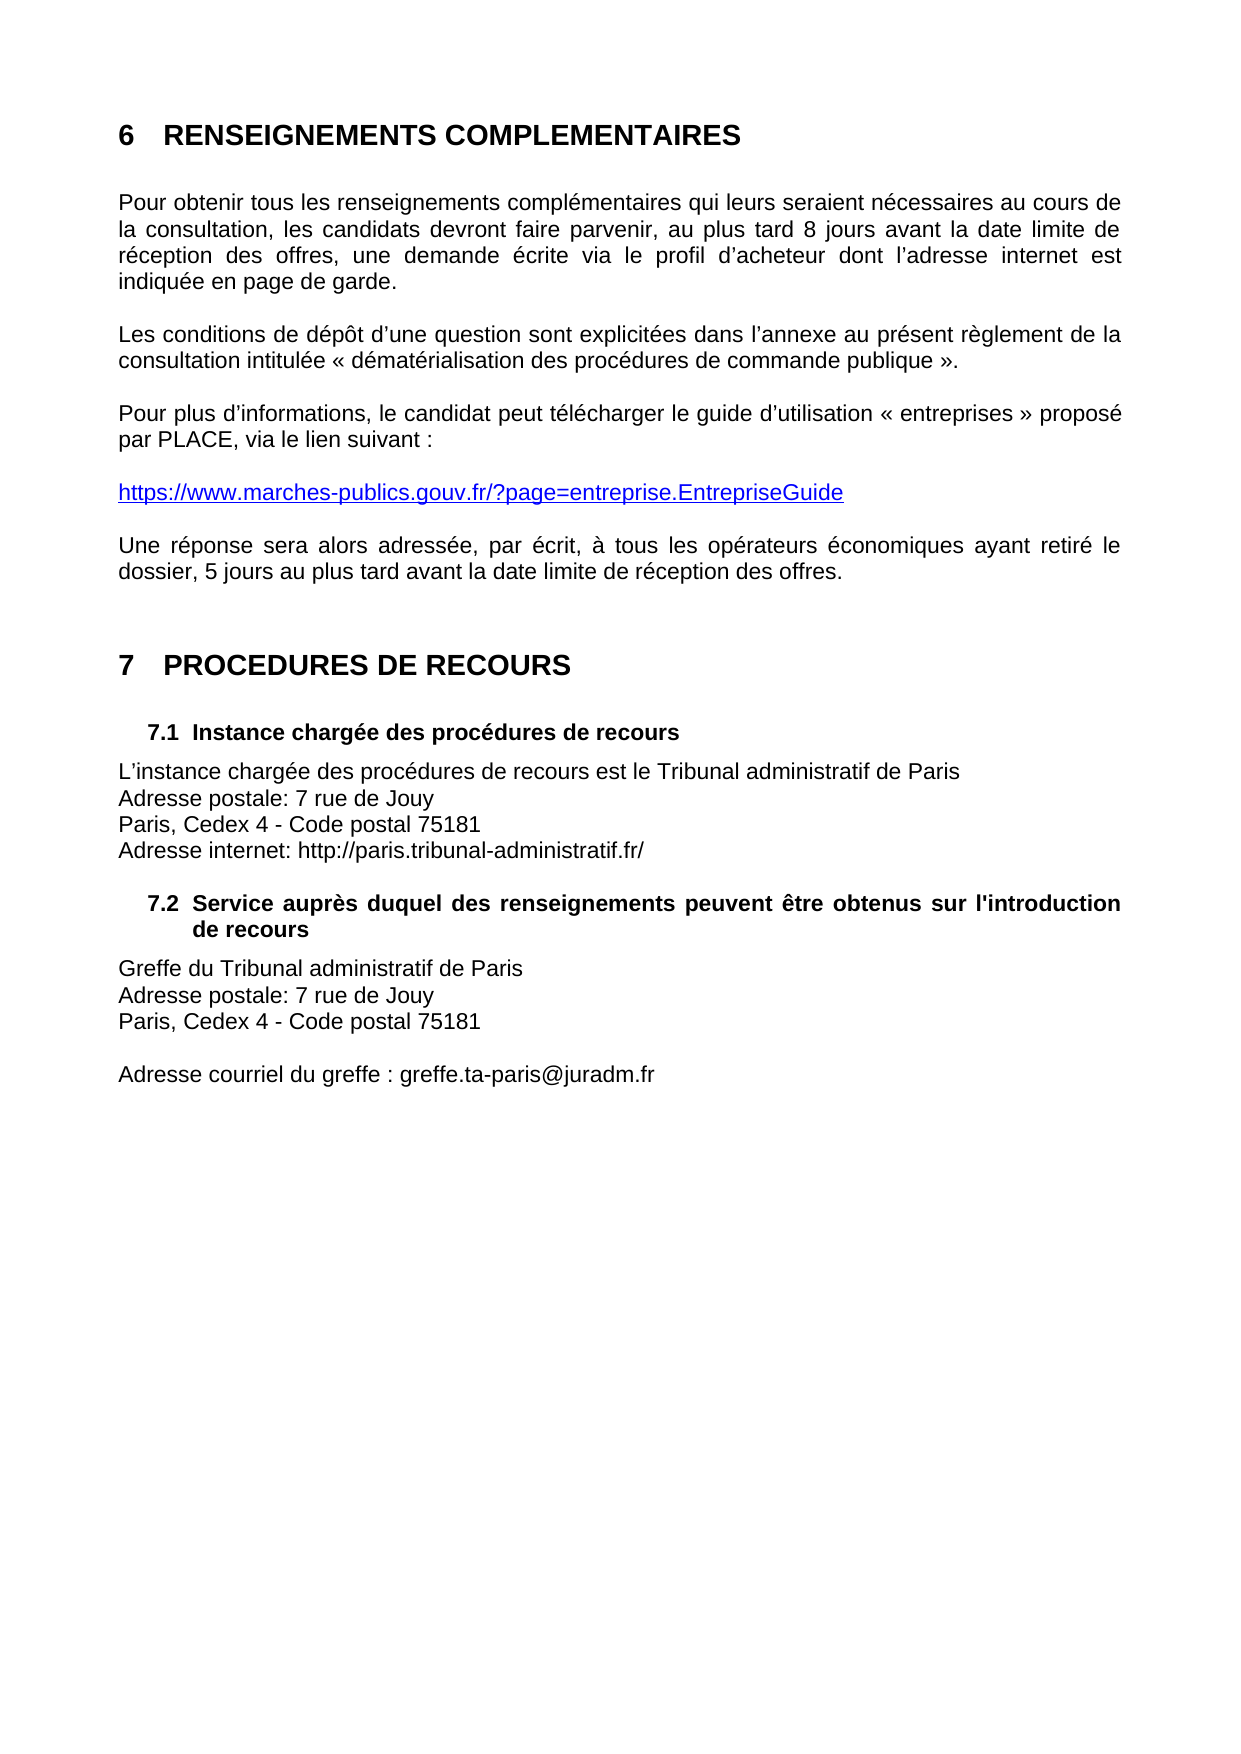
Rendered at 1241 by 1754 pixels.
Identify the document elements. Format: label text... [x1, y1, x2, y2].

text Paris, Cedex 4 - Code postal 75181 [118, 1008, 1122, 1034]
subtitle RENSEIGNEMENTS COMPLEMENTAIRES [118, 118, 1122, 152]
text Une réponse sera alors adressée, par écrit, à tous les opérateurs économiques ayant retiré le dossier, 5 jours au plus tard avant la date limite de réception des offres. [118, 532, 1122, 584]
subtitle PROCEDURES DE RECOURS [118, 648, 1122, 682]
text Adresse postale: 7 rue de Jouy [118, 982, 1122, 1008]
text https://www.marches-publics.gouv.fr/?page=entreprise.EntrepriseGuide [118, 479, 1122, 505]
text Adresse courriel du greffe : greffe.ta-paris@juradm.fr [118, 1061, 1122, 1087]
text Greffe du Tribunal administratif de Paris [118, 955, 1122, 982]
list Instance chargée des procédures de recours [147, 719, 1122, 746]
text Les conditions de dépôt d’une question sont explicitées dans l’annexe au présent règlement de la consultation intitulée « dématérialisation des procédures de commande publique ». [118, 321, 1122, 374]
text Adresse postale: 7 rue de Jouy [118, 784, 1122, 811]
text Paris, Cedex 4 - Code postal 75181 [118, 811, 1122, 837]
list Service auprès duquel des renseignements peuvent être obtenus sur l'introduction de recours [147, 890, 1122, 943]
text Pour plus d’informations, le candidat peut télécharger le guide d’utilisation « entreprises » proposé par PLACE, via le lien suivant : [118, 400, 1122, 453]
text Pour obtenir tous les renseignements complémentaires qui leurs seraient nécessaires au cours de la consultation, les candidats devront faire parvenir, au plus tard 8 jours avant la date limite de réception des offres, une demande écrite via le profil d’acheteur dont l’adresse internet est indiquée en page de garde. [118, 189, 1122, 294]
text Adresse internet: http://paris.tribunal-administratif.fr/ [118, 837, 1122, 864]
text L’instance chargée des procédures de recours est le Tribunal administratif de Paris [118, 758, 1122, 784]
